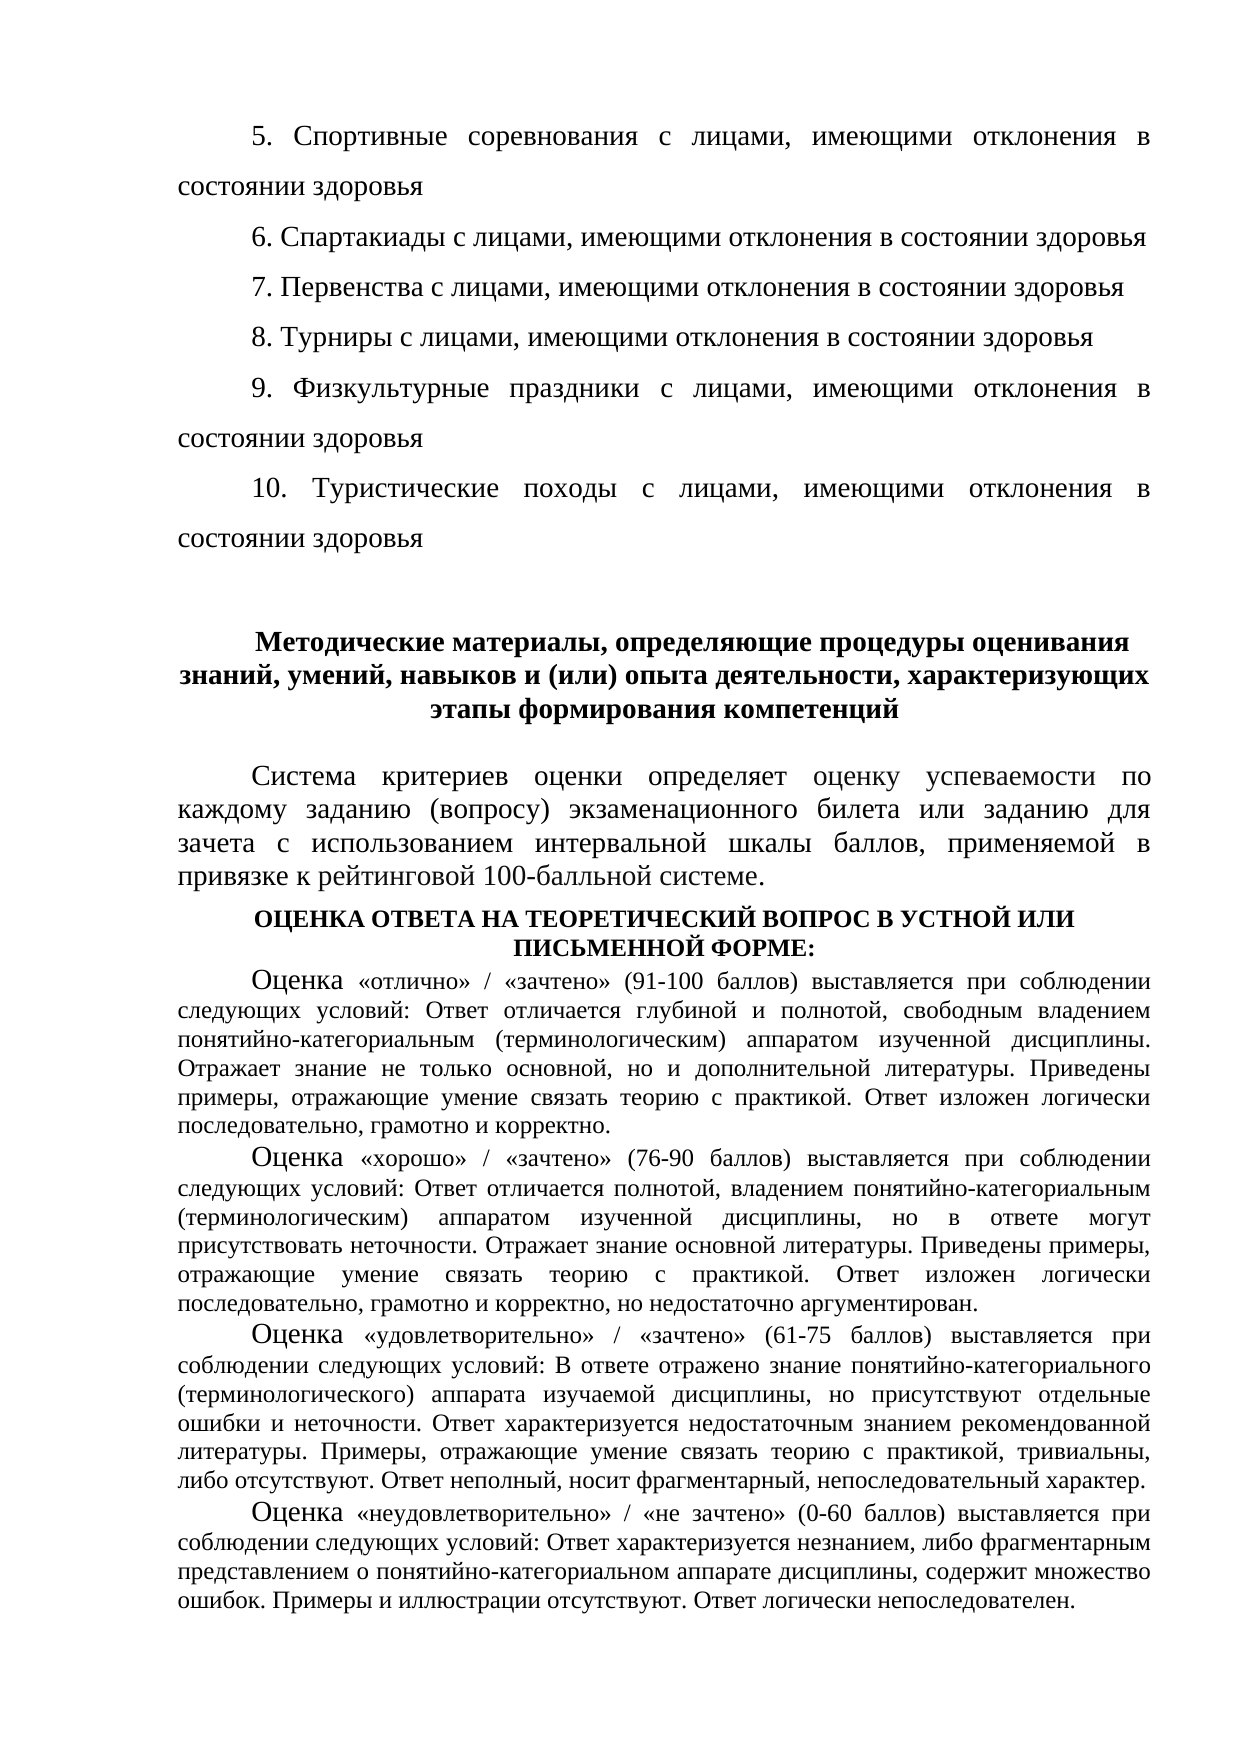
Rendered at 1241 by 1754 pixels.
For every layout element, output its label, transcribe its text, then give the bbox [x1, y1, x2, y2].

text 7. Первенства с лицами, имеющими отклонения в состоянии здоровья [177, 269, 1152, 303]
text Оценка «отлично» / «зачтено» (91-100 баллов) выставляется при соблюдении следующих условий: Ответ отличается глубиной и полнотой, свободным владением понятийно-категориальным (терминологическим) аппаратом изученной дисциплины. Отражает знание не только основной, но и дополнительной литературы. Приведены примеры, отражающие умение связать теорию с практикой. Ответ изложен логически последовательно, грамотно и корректно. [177, 962, 1152, 1139]
text 10. Туристические походы с лицами, имеющими отклонения в состоянии здоровья [177, 470, 1152, 554]
text 6. Спартакиады с лицами, имеющими отклонения в состоянии здоровья [177, 219, 1152, 252]
text 9. Физкультурные праздники с лицами, имеющими отклонения в состоянии здоровья [177, 370, 1152, 453]
text ОЦЕНКА ОТВЕТА НА ТЕОРЕТИЧЕСКИЙ ВОПРОС В УСТНОЙ ИЛИ ПИСЬМЕННОЙ ФОРМЕ: [177, 904, 1152, 962]
text Система критериев оценки определяет оценку успеваемости по каждому заданию (вопросу) экзаменационного билета или заданию для зачета с использованием интервальной шкалы баллов, применяемой в привязке к рейтинговой 100-балльной системе. [177, 758, 1152, 892]
text Оценка «хорошо» / «зачтено» (76-90 баллов) выставляется при соблюдении следующих условий: Ответ отличается полнотой, владением понятийно-категориальным (терминологическим) аппаратом изученной дисциплины, но в ответе могут присутствовать неточности. Отражает знание основной литературы. Приведены примеры, отражающие умение связать теорию с практикой. Ответ изложен логически последовательно, грамотно и корректно, но недостаточно аргументирован. [177, 1139, 1152, 1317]
text 5. Спортивные соревнования с лицами, имеющими отклонения в состоянии здоровья [177, 118, 1152, 202]
text Оценка «неудовлетворительно» / «не зачтено» (0-60 баллов) выставляется при соблюдении следующих условий: Ответ характеризуется незнанием, либо фрагментарным представлением о понятийно-категориальном аппарате дисциплины, содержит множество ошибок. Примеры и иллюстрации отсутствуют. Ответ логически непоследователен. [177, 1494, 1152, 1614]
text Методические материалы, определяющие процедуры оценивания знаний, умений, навыков и (или) опыта деятельности, характеризующих этапы формирования компетенций [177, 624, 1152, 724]
text 8. Турниры с лицами, имеющими отклонения в состоянии здоровья [177, 319, 1152, 353]
text Оценка «удовлетворительно» / «зачтено» (61-75 баллов) выставляется при соблюдении следующих условий: В ответе отражено знание понятийно-категориального (терминологического) аппарата изучаемой дисциплины, но присутствуют отдельные ошибки и неточности. Ответ характеризуется недостаточным знанием рекомендованной литературы. Примеры, отражающие умение связать теорию с практикой, тривиальны, либо отсутствуют. Ответ неполный, носит фрагментарный, непоследовательный характер. [177, 1317, 1152, 1494]
